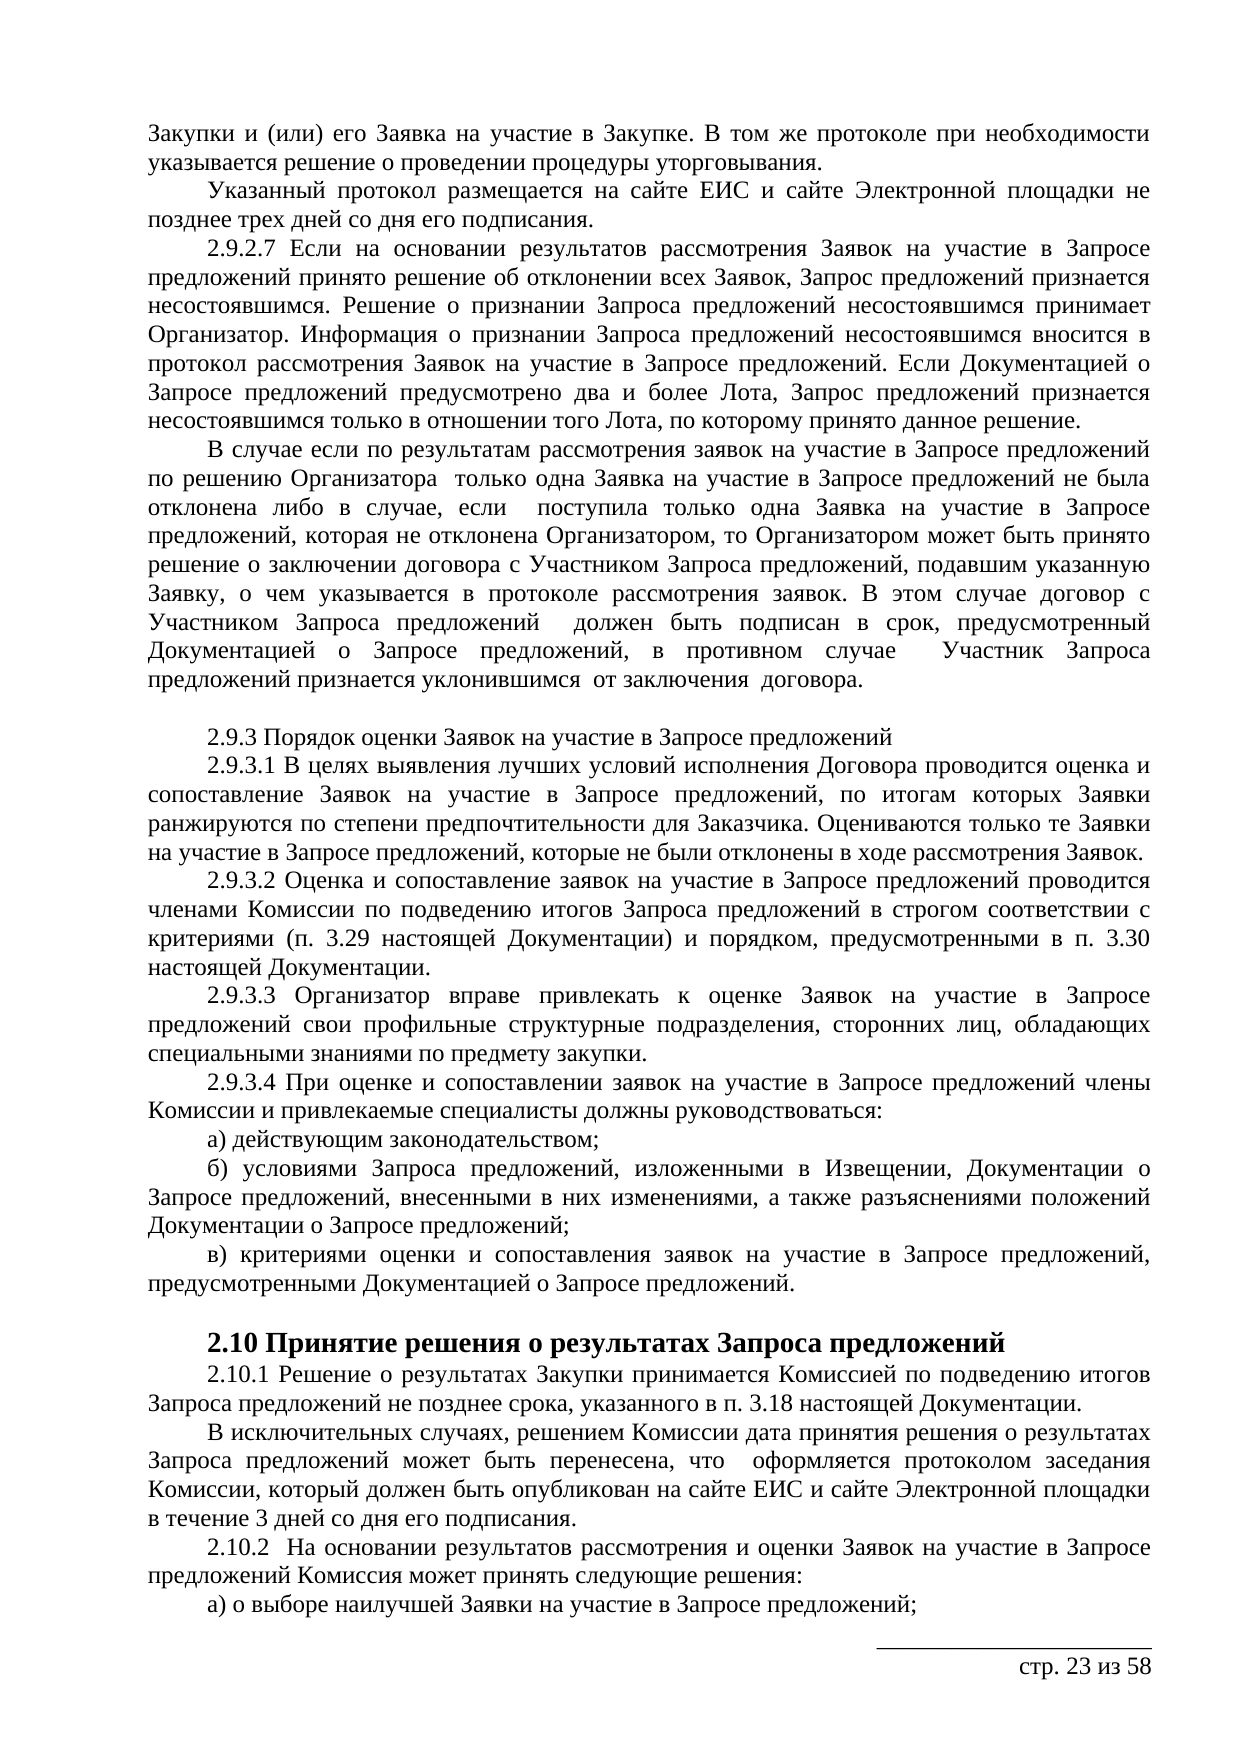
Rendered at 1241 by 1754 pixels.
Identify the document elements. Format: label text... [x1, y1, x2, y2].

text 2.9.3 Порядок оценки Заявок на участие в Запросе предложений [148, 722, 1152, 751]
text а) действующим законодательством; [148, 1124, 1152, 1153]
text 2.10.2 На основании результатов рассмотрения и оценки Заявок на участие в Запросе предложений Комиссия может принять следующие решения: [148, 1532, 1152, 1589]
text 2.9.3.3 Организатор вправе привлекать к оценке Заявок на участие в Запросе предложений свои профильные структурные подразделения, сторонних лиц, обладающих специальными знаниями по предмету закупки. [148, 981, 1152, 1067]
text В случае если по результатам рассмотрения заявок на участие в Запросе предложений по решению Организатора только одна Заявка на участие в Запросе предложений не была отклонена либо в случае, если поступила только одна Заявка на участие в Запросе предложений, которая не отклонена Организатором, то Организатором может быть принято решение о заключении договора с Участником Запроса предложений, подавшим указанную Заявку, о чем указывается в протоколе рассмотрения заявок. В этом случае договор с Участником Запроса предложений должен быть подписан в срок, предусмотренный Документацией о Запросе предложений, в противном случае Участник Запроса предложений признается уклонившимся от заключения договора. [148, 434, 1152, 693]
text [148, 118, 1152, 176]
text 2.9.3.2 Оценка и сопоставление заявок на участие в Запросе предложений проводится членами Комиссии по подведению итогов Запроса предложений в строгом соответствии с критериями (п. 3.29 настоящей Документации) и порядком, предусмотренными в п. 3.30 настоящей Документации. [148, 866, 1152, 981]
text 2.10.1 Решение о результатах Закупки принимается Комиссией по подведению итогов Запроса предложений не позднее срока, указанного в п. 3.18 настоящей Документации. [148, 1359, 1152, 1417]
text в) критериями оценки и сопоставления заявок на участие в Запросе предложений, предусмотренными Документацией о Запросе предложений. [148, 1239, 1152, 1297]
text а) о выборе наилучшей Заявки на участие в Запросе предложений; [148, 1589, 1152, 1618]
text б) условиями Запроса предложений, изложенными в Извещении, Документации о Запросе предложений, внесенными в них изменениями, а также разъяснениями положений Документации о Запросе предложений; [148, 1153, 1152, 1239]
subtitle 2.10 Принятие решения о результатах Запроса предложений [207, 1326, 1152, 1359]
text Указанный протокол размещается на сайте ЕИС и сайте Электронной площадки не позднее трех дней со дня его подписания. [148, 176, 1152, 233]
text 2.9.3.4 При оценке и сопоставлении заявок на участие в Запросе предложений члены Комиссии и привлекаемые специалисты должны руководствоваться: [148, 1067, 1152, 1124]
text 2.9.3.1 В целях выявления лучших условий исполнения Договора проводится оценка и сопоставление Заявок на участие в Запросе предложений, по итогам которых Заявки ранжируются по степени предпочтительности для Заказчика. Оцениваются только те Заявки на участие в Запросе предложений, которые не были отклонены в ходе рассмотрения Заявок. [148, 751, 1152, 866]
text В исключительных случаях, решением Комиссии дата принятия решения о результатах Запроса предложений может быть перенесена, что оформляется протоколом заседания Комиссии, который должен быть опубликован на сайте ЕИС и сайте Электронной площадки в течение 3 дней со дня его подписания. [148, 1417, 1152, 1532]
text 2.9.2.7 Если на основании результатов рассмотрения Заявок на участие в Запросе предложений принято решение об отклонении всех Заявок, Запрос предложений признается несостоявшимся. Решение о признании Запроса предложений несостоявшимся принимает Организатор. Информация о признании Запроса предложений несостоявшимся вносится в протокол рассмотрения Заявок на участие в Запросе предложений. Если Документацией о Запросе предложений предусмотрено два и более Лота, Запрос предложений признается несостоявшимся только в отношении того Лота, по которому принято данное решение. [148, 233, 1152, 434]
